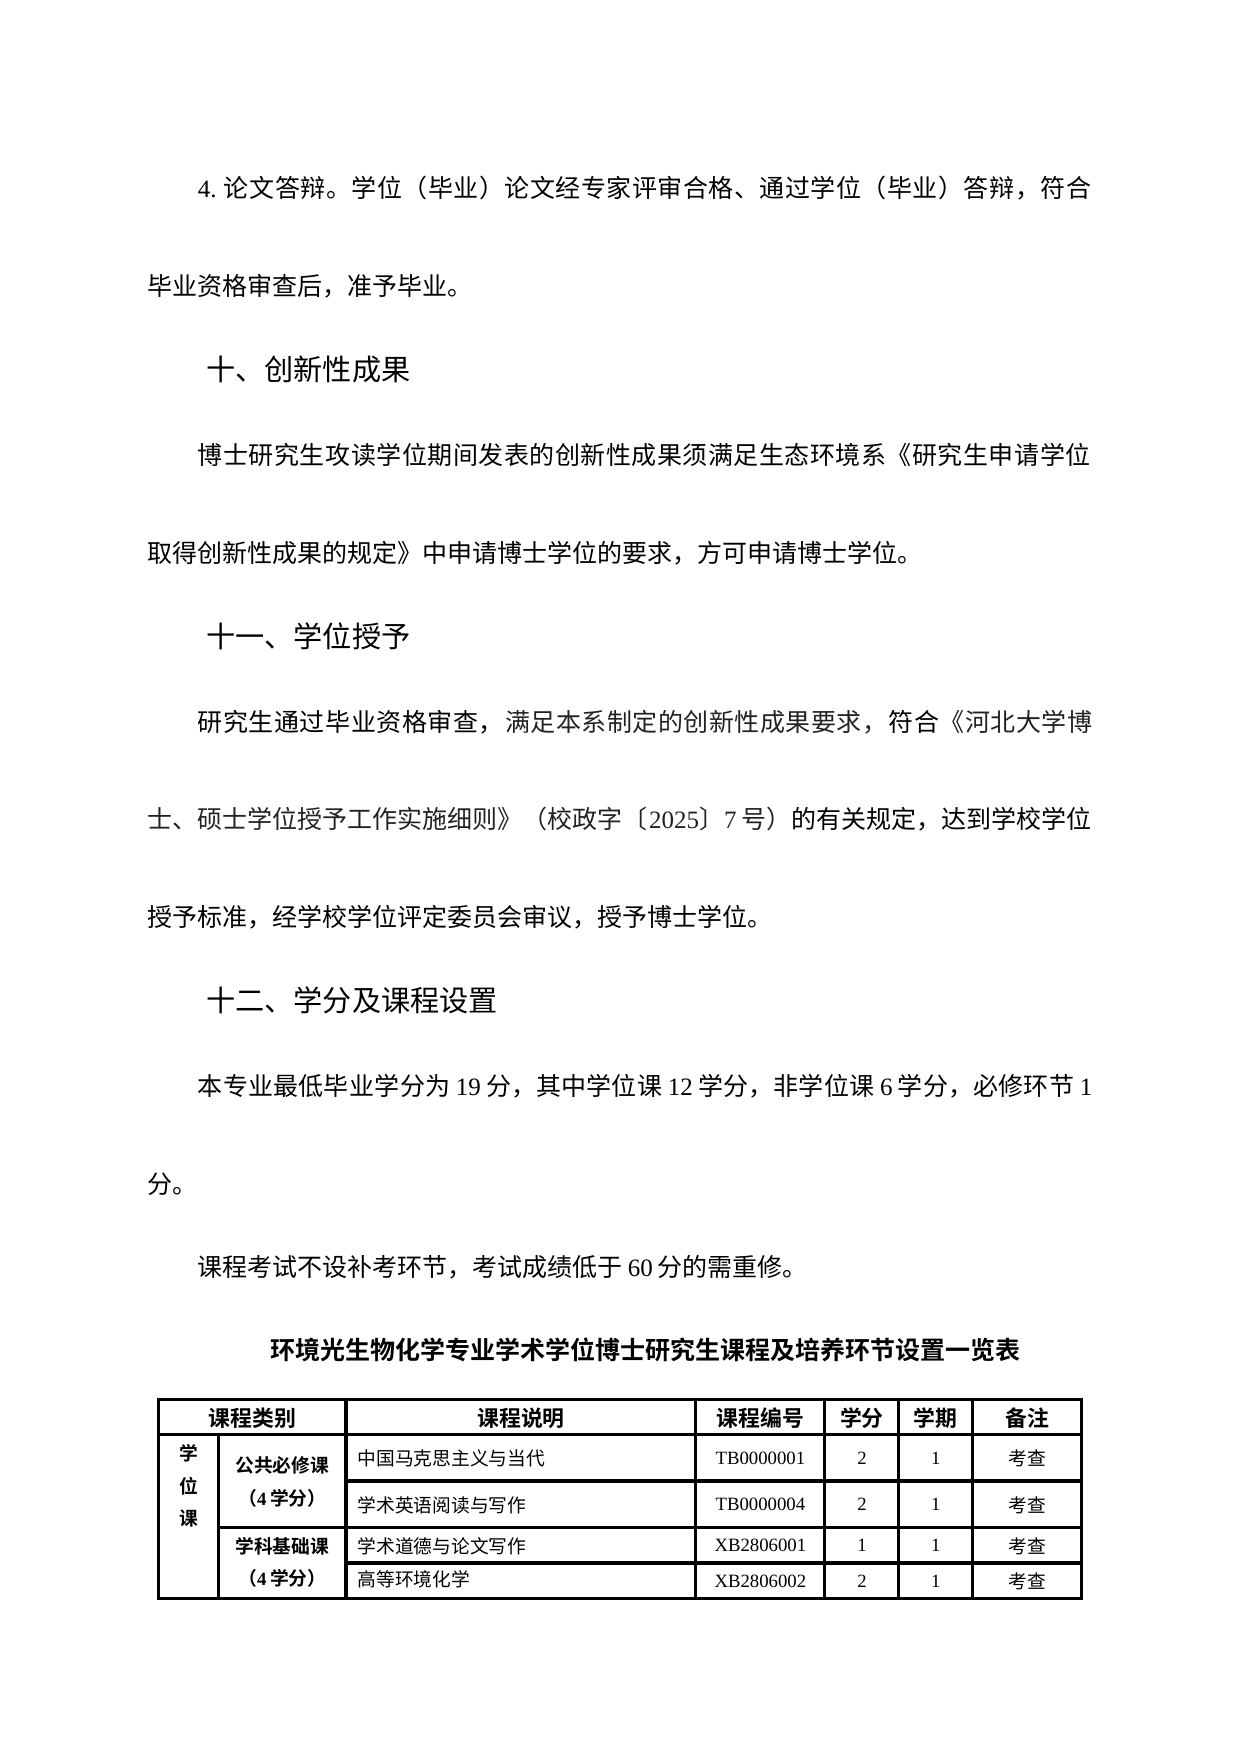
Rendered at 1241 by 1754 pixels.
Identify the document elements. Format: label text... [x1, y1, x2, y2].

table_cell XB2806001 [697, 1529, 823, 1561]
table_header 备注 [974, 1401, 1080, 1433]
table_cell 中国马克思主义与当代 [348, 1436, 694, 1479]
text 十二、学分及课程设置 [148, 966, 1092, 1031]
table_cell 学术英语阅读与写作 [348, 1483, 694, 1526]
table_cell 考查 [974, 1565, 1080, 1597]
table_cell 高等环境化学 [348, 1565, 694, 1597]
table_cell TB0000001 [697, 1436, 823, 1479]
table_cell 1 [900, 1436, 971, 1479]
table_header 课程类别 [160, 1401, 344, 1433]
table_header 课程说明 [348, 1401, 694, 1433]
table_cell 学位课 [160, 1436, 217, 1597]
text 课程考试不设补考环节，考试成绩低于60分的需重修。 [148, 1233, 1092, 1298]
table_cell 学科基础课 （4学分） [220, 1529, 344, 1597]
table_cell 公共必修课 （4学分） [220, 1436, 344, 1526]
table_cell 1 [826, 1529, 897, 1561]
table_header 课程编号 [697, 1401, 823, 1433]
text 本专业最低毕业学分为19分，其中学位课12学分，非学位课6学分，必修环节1分。 [148, 1052, 1092, 1215]
text 研究生通过毕业资格审查，满足本系制定的创新性成果要求，符合《河北大学博士、硕士学位授予工作实施细则》（校政字〔2025〕7号）的有关规定，达到学校学位授予标准，经学校学位评定委员会审议，授予博士学位。 [148, 688, 1092, 948]
table_cell 2 [826, 1483, 897, 1526]
table_cell TB0000004 [697, 1483, 823, 1526]
table_cell 学术道德与论文写作 [348, 1529, 694, 1561]
text 环境光生物化学专业学术学位博士研究生课程及培养环节设置一览表 [148, 1316, 1092, 1381]
table_header 学期 [900, 1401, 971, 1433]
text 十一、学位授予 [148, 602, 1092, 667]
table_cell 1 [900, 1565, 971, 1597]
table_cell 1 [900, 1483, 971, 1526]
text 4. 论文答辩。学位（毕业）论文经专家评审合格、通过学位（毕业）答辩，符合毕业资格审查后，准予毕业。 [148, 154, 1092, 317]
table_cell 2 [826, 1565, 897, 1597]
table_cell 考查 [974, 1529, 1080, 1561]
text 博士研究生攻读学位期间发表的创新性成果须满足生态环境系《研究生申请学位取得创新性成果的规定》中申请博士学位的要求，方可申请博士学位。 [148, 421, 1092, 584]
table_cell 考查 [974, 1436, 1080, 1479]
table_cell 考查 [974, 1483, 1080, 1526]
table_header 学分 [826, 1401, 897, 1433]
table_cell 2 [826, 1436, 897, 1479]
table_cell 1 [900, 1529, 971, 1561]
table_cell XB2806002 [697, 1565, 823, 1597]
text 十、创新性成果 [148, 335, 1092, 400]
